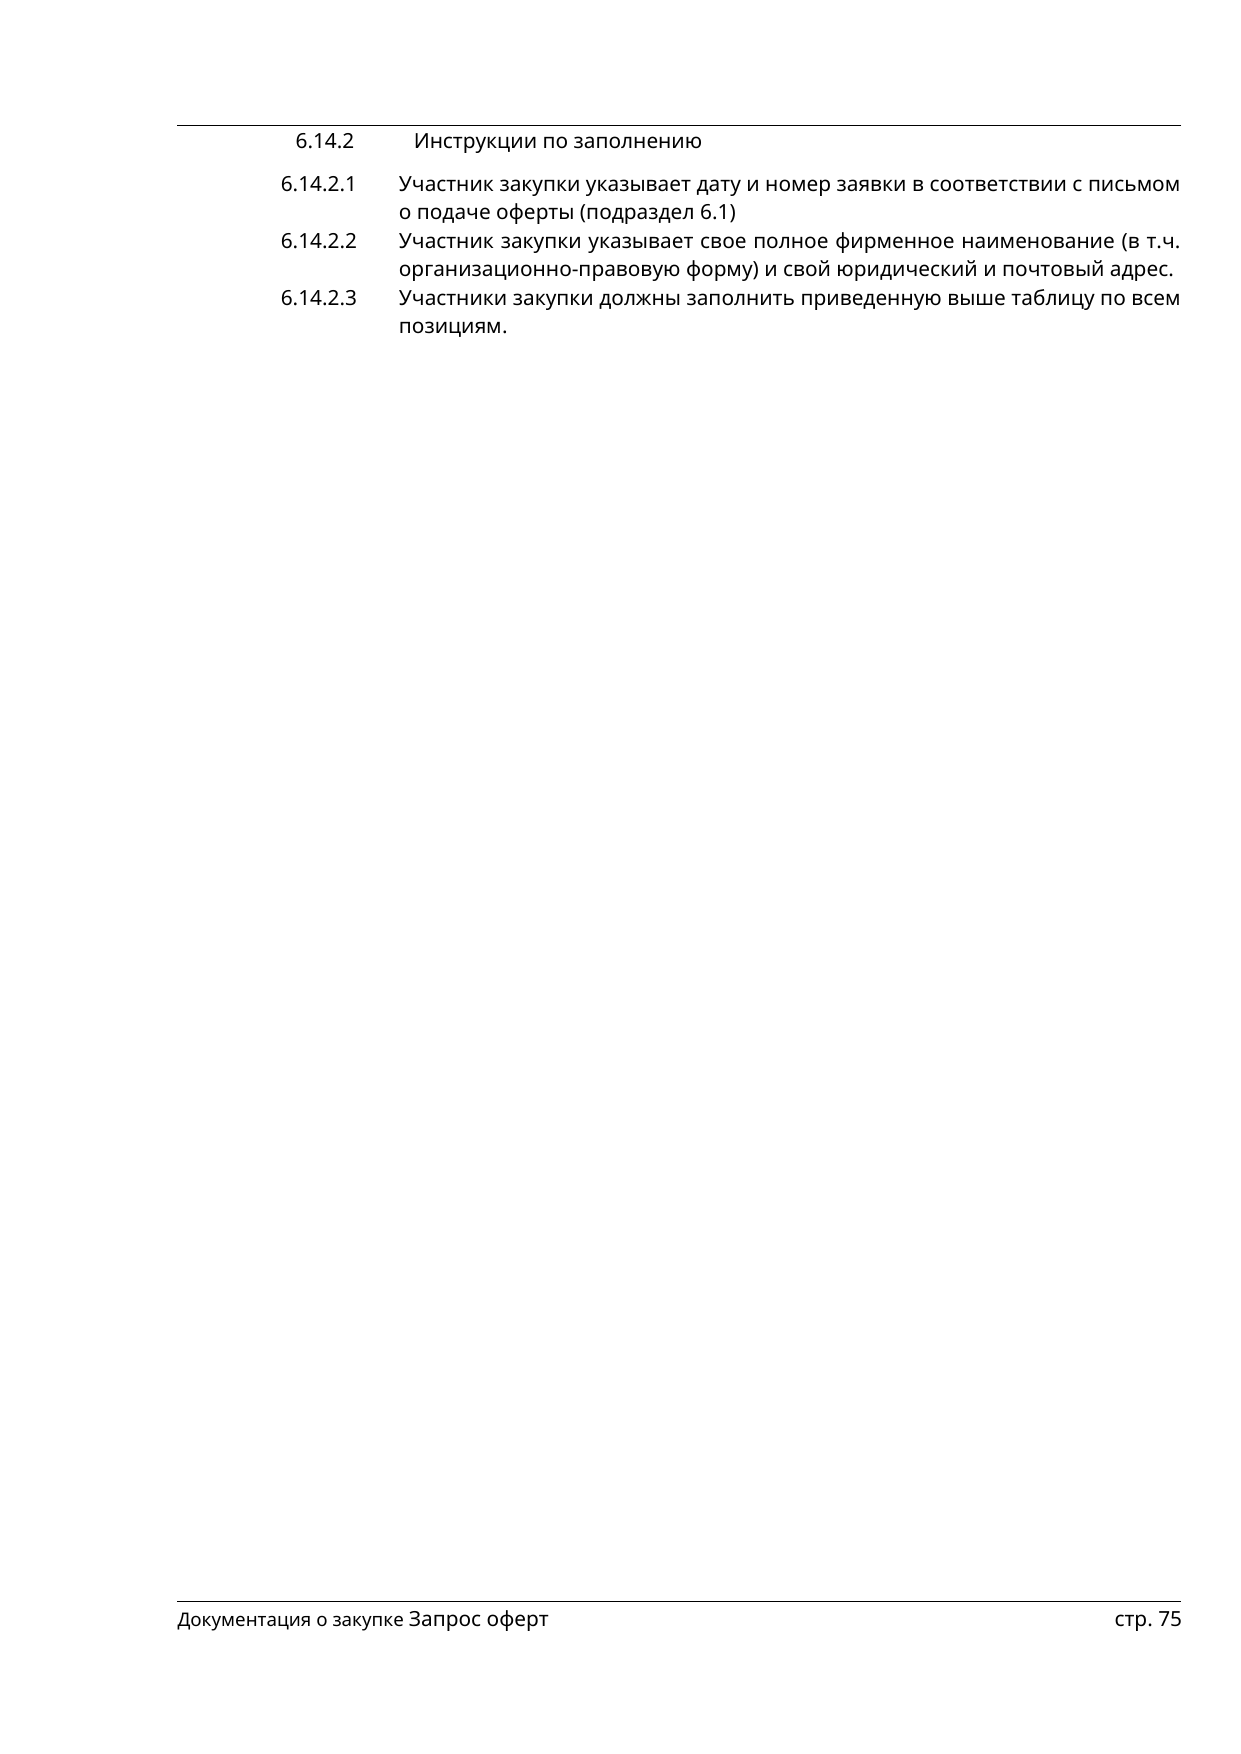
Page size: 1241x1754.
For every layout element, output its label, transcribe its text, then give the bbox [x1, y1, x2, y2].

list Участник закупки указывает свое полное фирменное наименование (в т.ч. организационно-правовую форму) и свой юридический и почтовый адрес. [281, 226, 1181, 283]
list Участники закупки должны заполнить приведенную выше таблицу по всем позициям. [281, 283, 1181, 339]
list Участник закупки указывает дату и номер заявки в соответствии с письмом о подаче оферты (подраздел 6.1) [281, 169, 1181, 226]
list Инструкции по заполнению [295, 126, 1181, 155]
